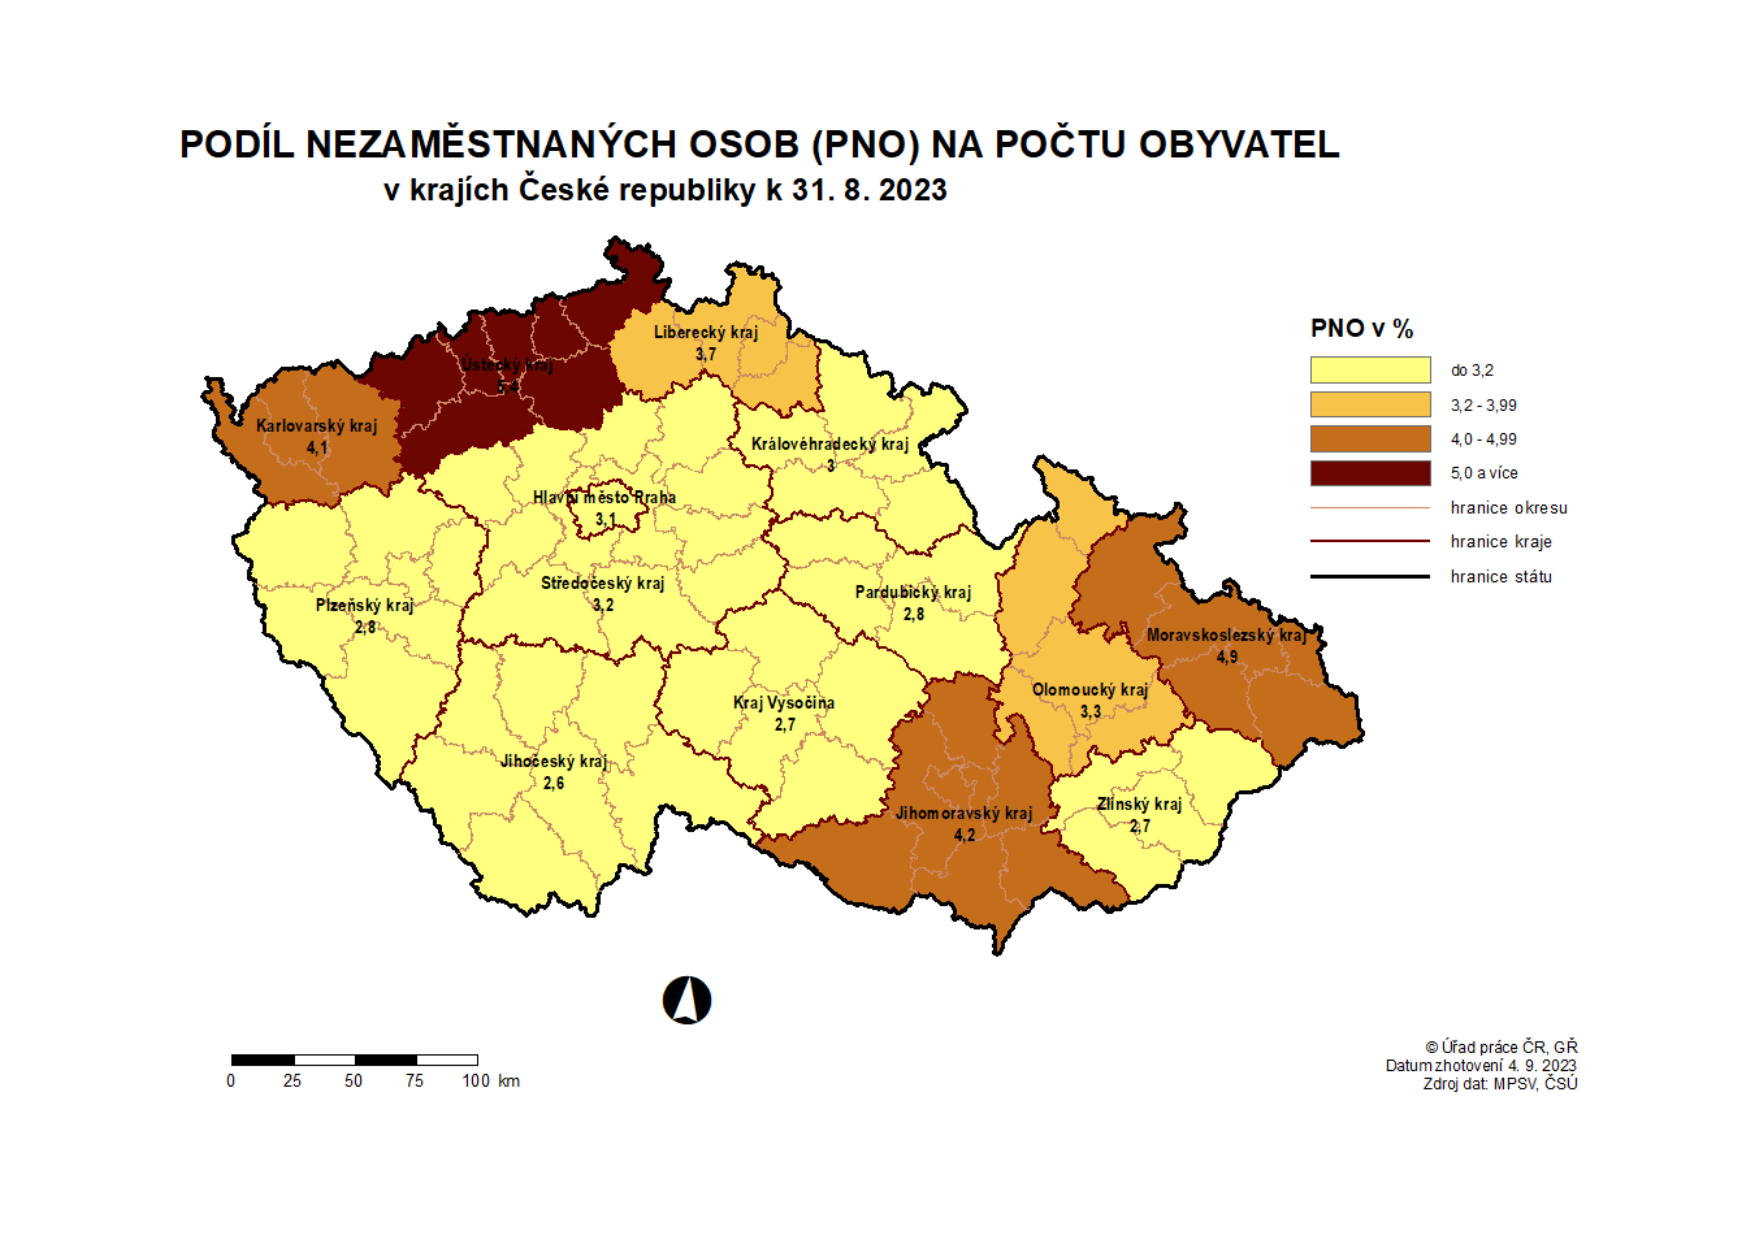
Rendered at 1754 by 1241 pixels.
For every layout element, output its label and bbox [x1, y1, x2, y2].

picture [147, 103, 1607, 1135]
